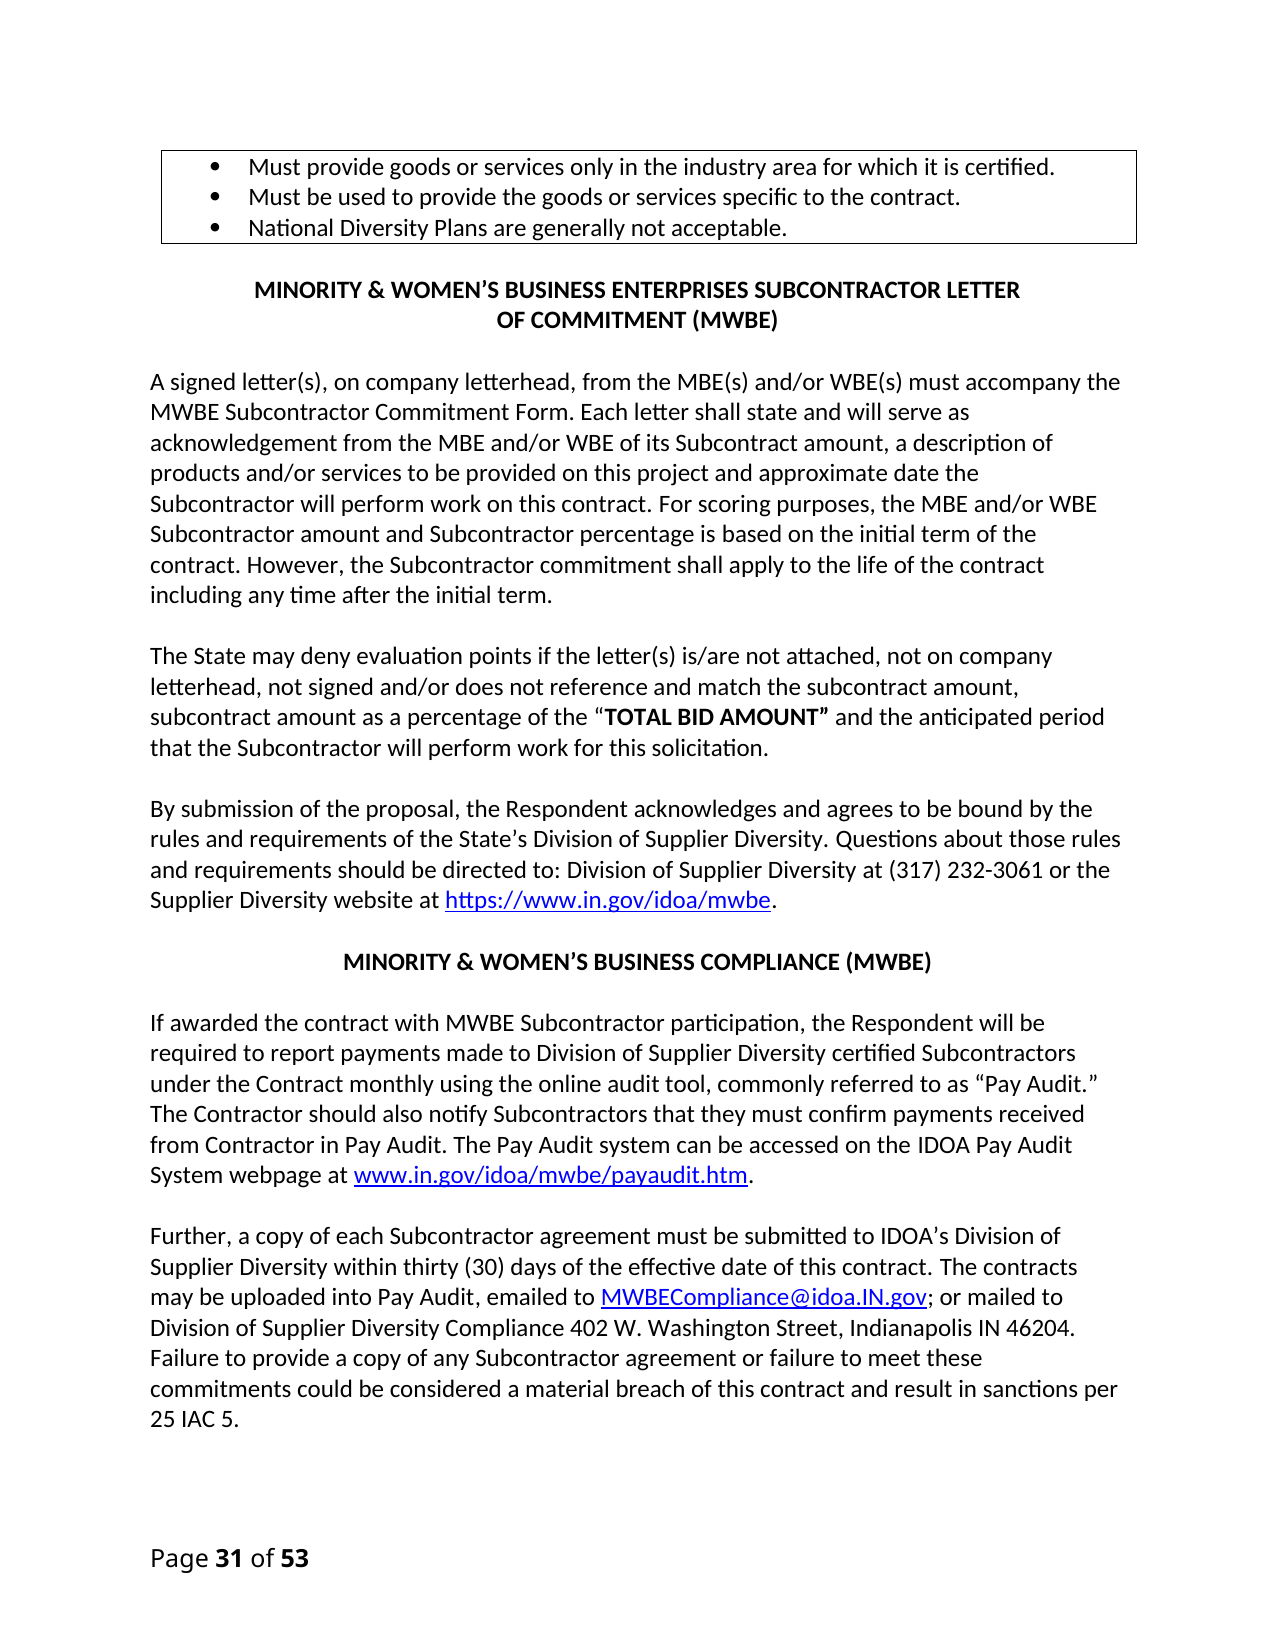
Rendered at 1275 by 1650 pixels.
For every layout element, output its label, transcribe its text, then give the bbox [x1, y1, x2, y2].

text Further, a copy of each Subcontractor agreement must be submitted to IDOA’s Division of Supplier Diversity within thirty (30) days of the effective date of this contract. The contracts may be uploaded into Pay Audit, emailed to MWBECompliance@idoa.IN.gov; or mailed to Division of Supplier Diversity Compliance 402 W. Washington Street, Indianapolis IN 46204. Failure to provide a copy of any Subcontractor agreement or failure to meet these commitments could be considered a material breach of this contract and result in sanctions per 25 IAC 5. [150, 1220, 1125, 1434]
text of Commitment (MWBE) [150, 305, 1125, 335]
text A signed letter(s), on company letterhead, from the MBE(s) and/or WBE(s) must accompany the MWBE Subcontractor Commitment Form. Each letter shall state and will serve as acknowledgement from the MBE and/or WBE of its Subcontract amount, a description of products and/or services to be provided on this project and approximate date the Subcontractor will perform work on this contract. For scoring purposes, the MBE and/or WBE Subcontractor amount and Subcontractor percentage is based on the initial term of the contract. However, the Subcontractor commitment shall apply to the life of the contract including any time after the initial term. [150, 366, 1125, 610]
text Minority & Women’s Business Compliance (MWBE) [150, 946, 1125, 976]
text The State may deny evaluation points if the letter(s) is/are not attached, not on company letterhead, not signed and/or does not reference and match the subcontract amount, subcontract amount as a percentage of the “TOTAL BID AMOUNT” and the anticipated period that the Subcontractor will perform work for this solicitation. [150, 640, 1125, 762]
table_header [162, 151, 1136, 243]
text By submission of the proposal, the Respondent acknowledges and agrees to be bound by the rules and requirements of the State’s Division of Supplier Diversity. Questions about those rules and requirements should be directed to: Division of Supplier Diversity at (317) 232-3061 or the Supplier Diversity website at https://www.in.gov/idoa/mwbe. [150, 793, 1125, 915]
text Minority & Women’s Business Enterprises Subcontractor Letter [150, 274, 1125, 305]
text If awarded the contract with MWBE Subcontractor participation, the Respondent will be required to report payments made to Division of Supplier Diversity certified Subcontractors under the Contract monthly using the online audit tool, commonly referred to as “Pay Audit.” The Contractor should also notify Subcontractors that they must confirm payments received from Contractor in Pay Audit. The Pay Audit system can be accessed on the IDOA Pay Audit System webpage at www.in.gov/idoa/mwbe/payaudit.htm. [150, 1007, 1125, 1190]
